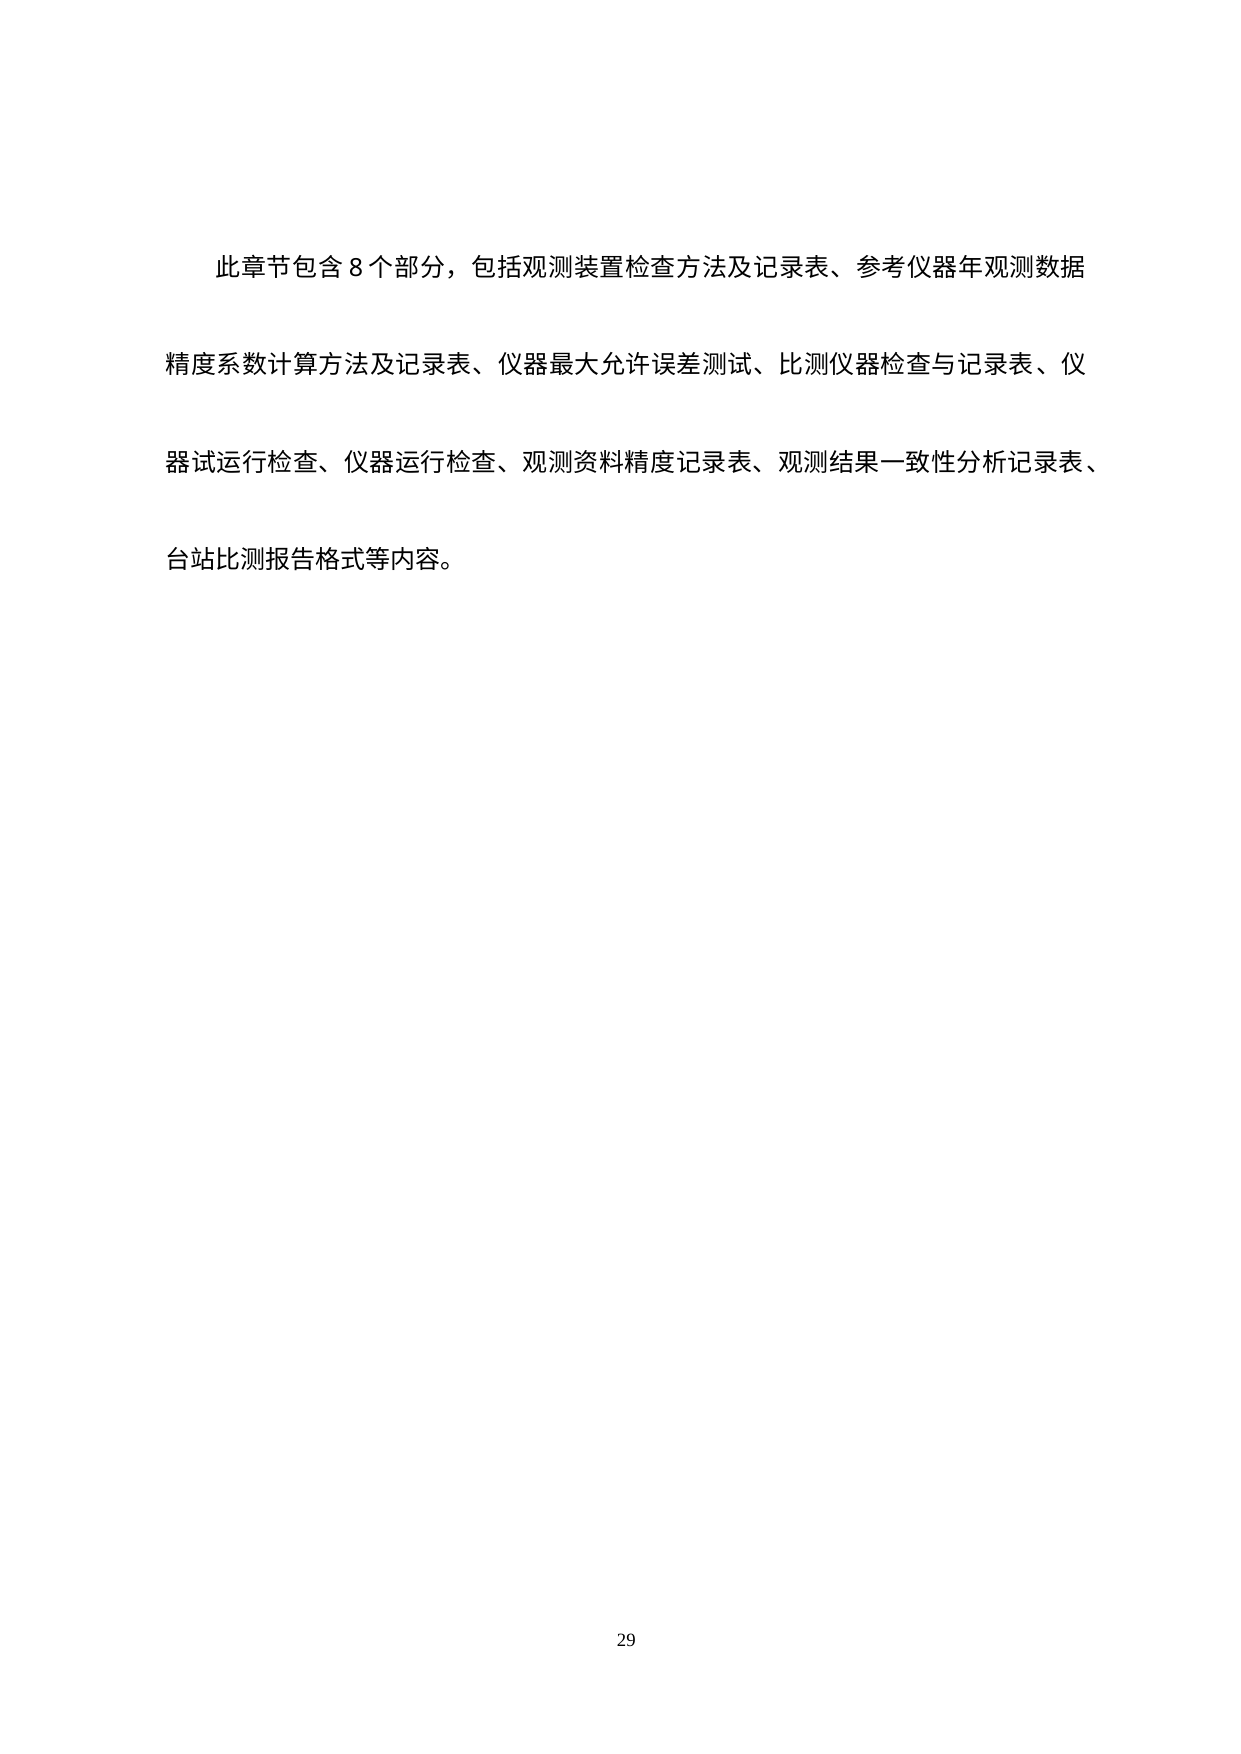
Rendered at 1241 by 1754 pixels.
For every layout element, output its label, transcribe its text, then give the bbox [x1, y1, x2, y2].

text 此章节包含8个部分，包括观测装置检查方法及记录表、参考仪器年观测数据精度系数计算方法及记录表、仪器最大允许误差测试、比测仪器检查与记录表、仪器试运行检查、仪器运行检查、观测资料精度记录表、观测结果一致性分析记录表、台站比测报告格式等内容。 [165, 233, 1087, 590]
